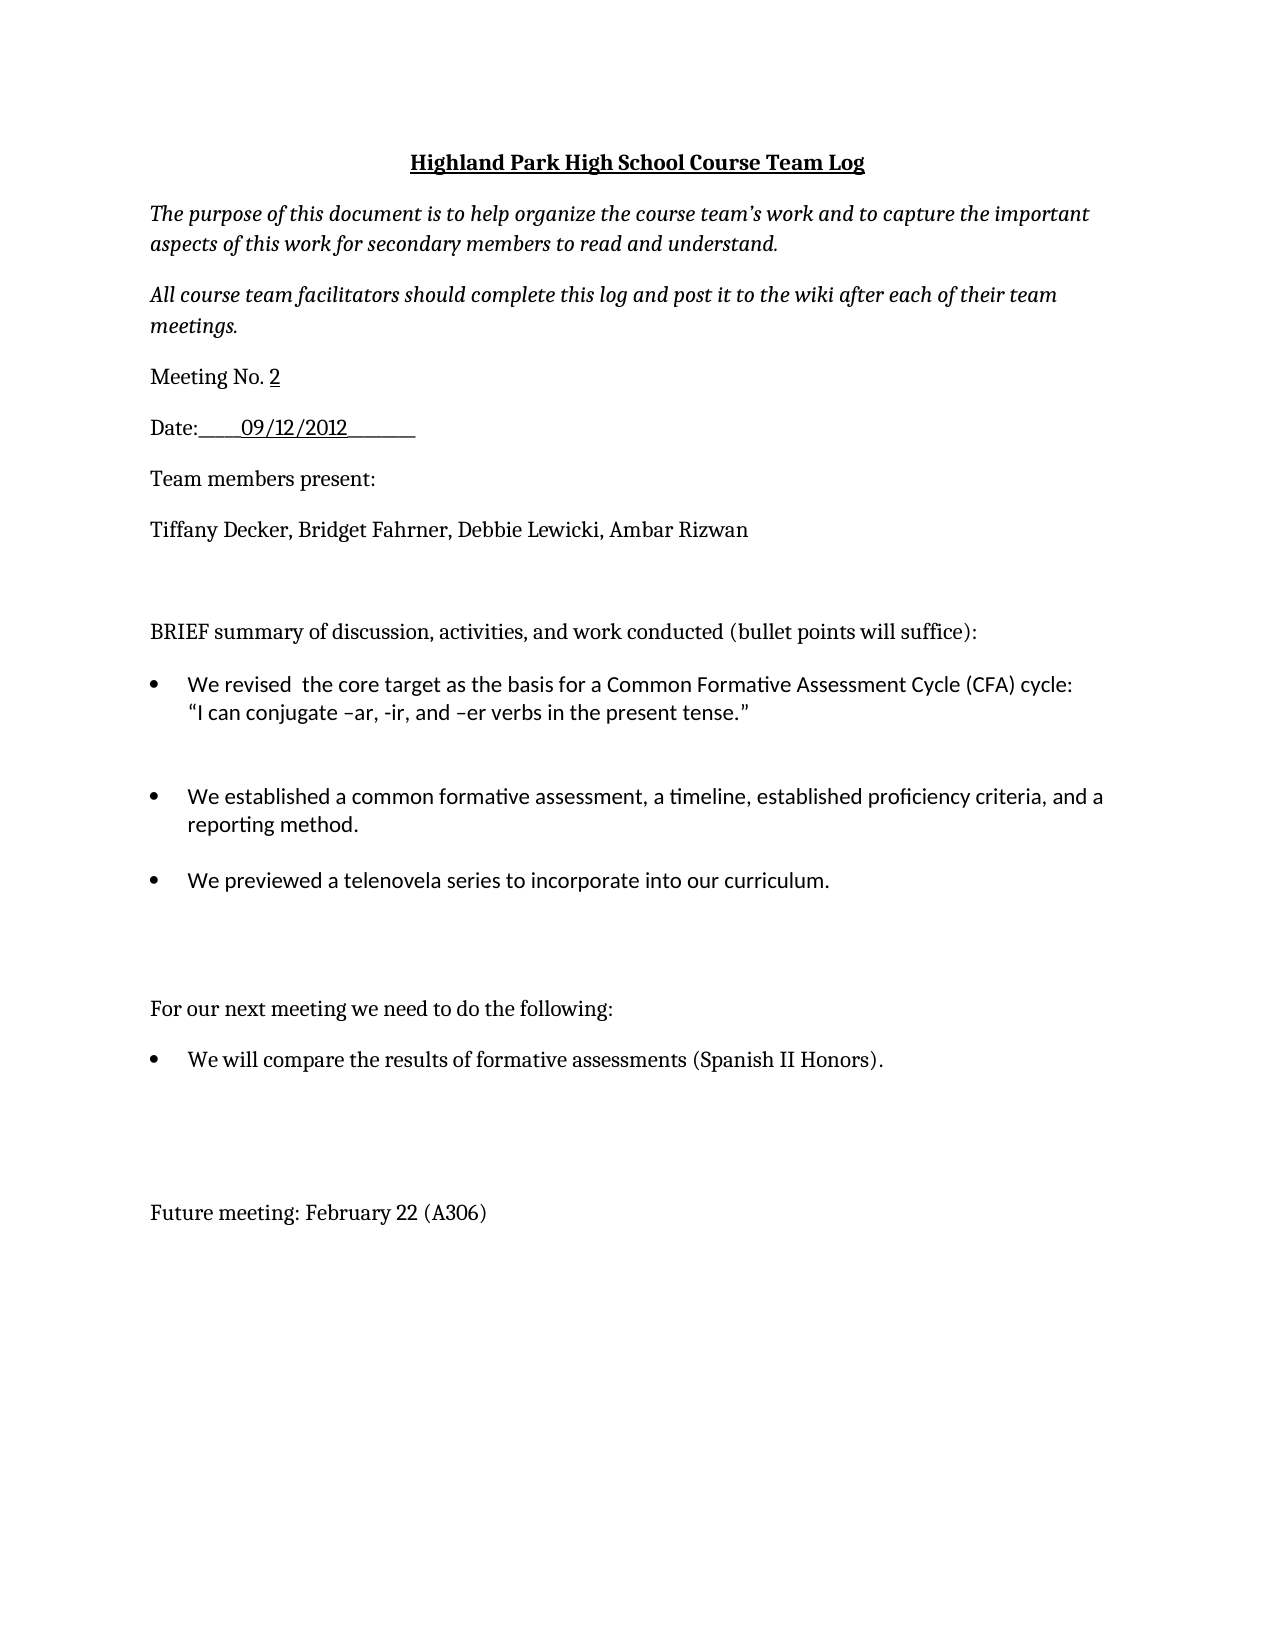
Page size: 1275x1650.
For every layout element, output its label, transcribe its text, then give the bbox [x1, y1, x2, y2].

list “I can conjugate –ar, -ir, and –er verbs in the present tense.” [187, 698, 1125, 726]
list We revised the core target as the basis for a Common Formative Assessment Cycle (CFA) cycle: [150, 670, 1125, 698]
text The purpose of this document is to help organize the course team’s work and to capture the important aspects of this work for secondary members to read and understand. [150, 201, 1125, 258]
list We previewed a telenovela series to incorporate into our curriculum. [150, 866, 1125, 894]
text Tiffany Decker, Bridget Fahrner, Debbie Lewicki, Ambar Rizwan [150, 517, 1125, 543]
list We will compare the results of formative assessments (Spanish II Honors). [150, 1047, 1125, 1073]
text For our next meeting we need to do the following: [150, 996, 1125, 1022]
text Meeting No. 2 [150, 363, 1125, 390]
text All course team facilitators should complete this log and post it to the wiki after each of their team meetings. [150, 282, 1125, 339]
text BRIEF summary of discussion, activities, and work conducted (bullet points will suffice): [150, 619, 1125, 645]
text Highland Park High School Course Team Log [150, 150, 1125, 176]
list We established a common formative assessment, a timeline, established proficiency criteria, and a reporting method. [150, 782, 1125, 838]
text Future meeting: February 22 (A306) [150, 1200, 1125, 1227]
text Team members present: [150, 466, 1125, 492]
text Date:_____09/12/2012________ [150, 414, 1125, 441]
